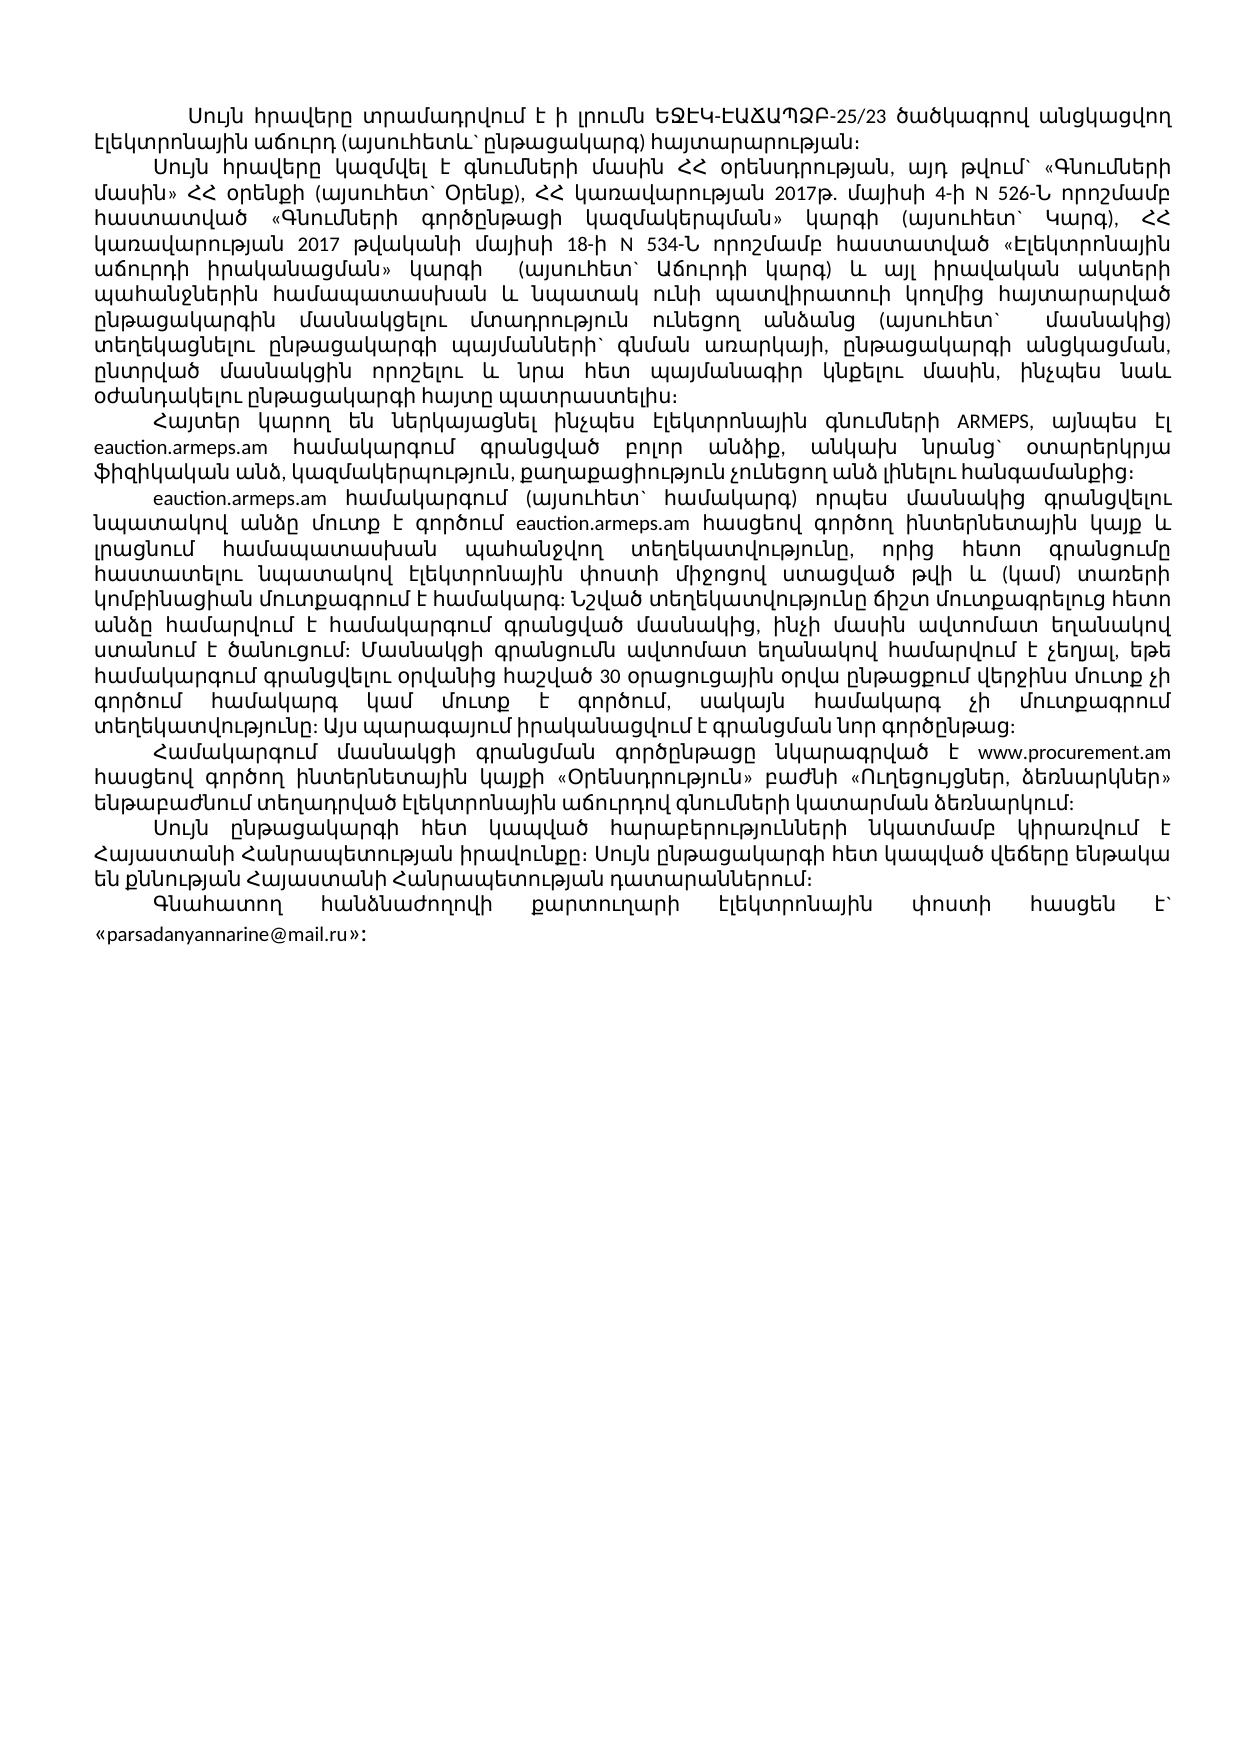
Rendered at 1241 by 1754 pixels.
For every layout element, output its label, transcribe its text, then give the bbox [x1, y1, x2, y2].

text Սույն ընթացակարգի հետ կապված հարաբերությունների նկատմամբ կիրառվում է Հայաստանի Հանրապետության իրավունքը։ Սույն ընթացակարգի հետ կապված վեճերը ենթակա են քննության Հայաստանի Հանրապետության դատարաններում։ [94, 815, 1171, 892]
text Սույն հրավերը տրամադրվում է ի լրումն ԵՋԷԿ-ԷԱՃԱՊՁԲ-25/23 ծածկագրով անցկացվող էլեկտրոնային աճուրդ (այսուհետև` ընթացակարգ) հայտարարության։ [94, 104, 1171, 154]
text Գնահատող հանձնաժողովի քարտուղարի էլեկտրոնային փոստի հասցեն է` «parsadanyannarine@mail.ru»: [94, 892, 1171, 948]
text Սույն հրավերը կազմվել է գնումների մասին ՀՀ օրենսդրության, այդ թվում` «Գնումների մասին» ՀՀ օրենքի (այսուհետ` Օրենք), ՀՀ կառավարության 2017թ. մայիսի 4-ի N 526-Ն որոշմամբ հաստատված «Գնումների գործընթացի կազմակերպման» կարգի (այսուհետ` Կարգ), ՀՀ կառավարության 2017 թվականի մայիսի 18-ի N 534-Ն որոշմամբ հաստատված «Էլեկտրոնային աճուրդի իրականացման» կարգի (այսուհետ` Աճուրդի կարգ) և այլ իրավական ակտերի պահանջներին համապատասխան և նպատակ ունի պատվիրատուի կողմից հայտարարված ընթացակարգին մասնակցելու մտադրություն ունեցող անձանց (այսուհետ` մասնակից) տեղեկացնելու ընթացակարգի պայմանների` գնման առարկայի, ընթացակարգի անցկացման, ընտրված մասնակցին որոշելու և նրա հետ պայմանագիր կնքելու մասին, ինչպես նաև օժանդակելու ընթացակարգի հայտը պատրաստելիս։ [94, 154, 1171, 409]
text Հայտեր կարող են ներկայացնել ինչպես էլեկտրոնային գնումների ARMEPS, այնպես էլ eauction.armeps.am համակարգում գրանցված բոլոր անձիք, անկախ նրանց` օտարերկրյա ֆիզիկական անձ, կազմակերպություն, քաղաքացիություն չունեցող անձ լինելու հանգամանքից։ [94, 409, 1171, 485]
text eauction.armeps.am համակարգում (այսուհետ` համակարգ) որպես մասնակից գրանցվելու նպատակով անձը մուտք է գործում eauction.armeps.am հասցեով գործող ինտերնետային կայք և լրացնում համապատասխան պահանջվող տեղեկատվությունը, որից հետո գրանցումը հաստատելու նպատակով էլեկտրոնային փոստի միջոցով ստացված թվի և (կամ) տառերի կոմբինացիան մուտքագրում է համակարգ: Նշված տեղեկատվությունը ճիշտ մուտքագրելուց հետո անձը համարվում է համակարգում գրանցված մասնակից, ինչի մասին ավտոմատ եղանակով ստանում է ծանուցում: Մասնակցի գրանցումն ավտոմատ եղանակով համարվում է չեղյալ, եթե համակարգում գրանցվելու օրվանից հաշված 30 օրացուցային օրվա ընթացքում վերջինս մուտք չի գործում համակարգ կամ մուտք է գործում, սակայն համակարգ չի մուտքագրում տեղեկատվությունը: Այս պարագայում իրականացվում է գրանցման նոր գործընթաց: [94, 485, 1171, 739]
text Համակարգում մասնակցի գրանցման գործընթացը նկարագրված է www.procurement.am հասցեով գործող ինտերնետային կայքի «Օրենսդրություն» բաժնի «Ուղեցույցներ, ձեռնարկներ» ենթաբաժնում տեղադրված էլեկտրոնային աճուրդով գնումների կատարման ձեռնարկում: [94, 739, 1171, 815]
